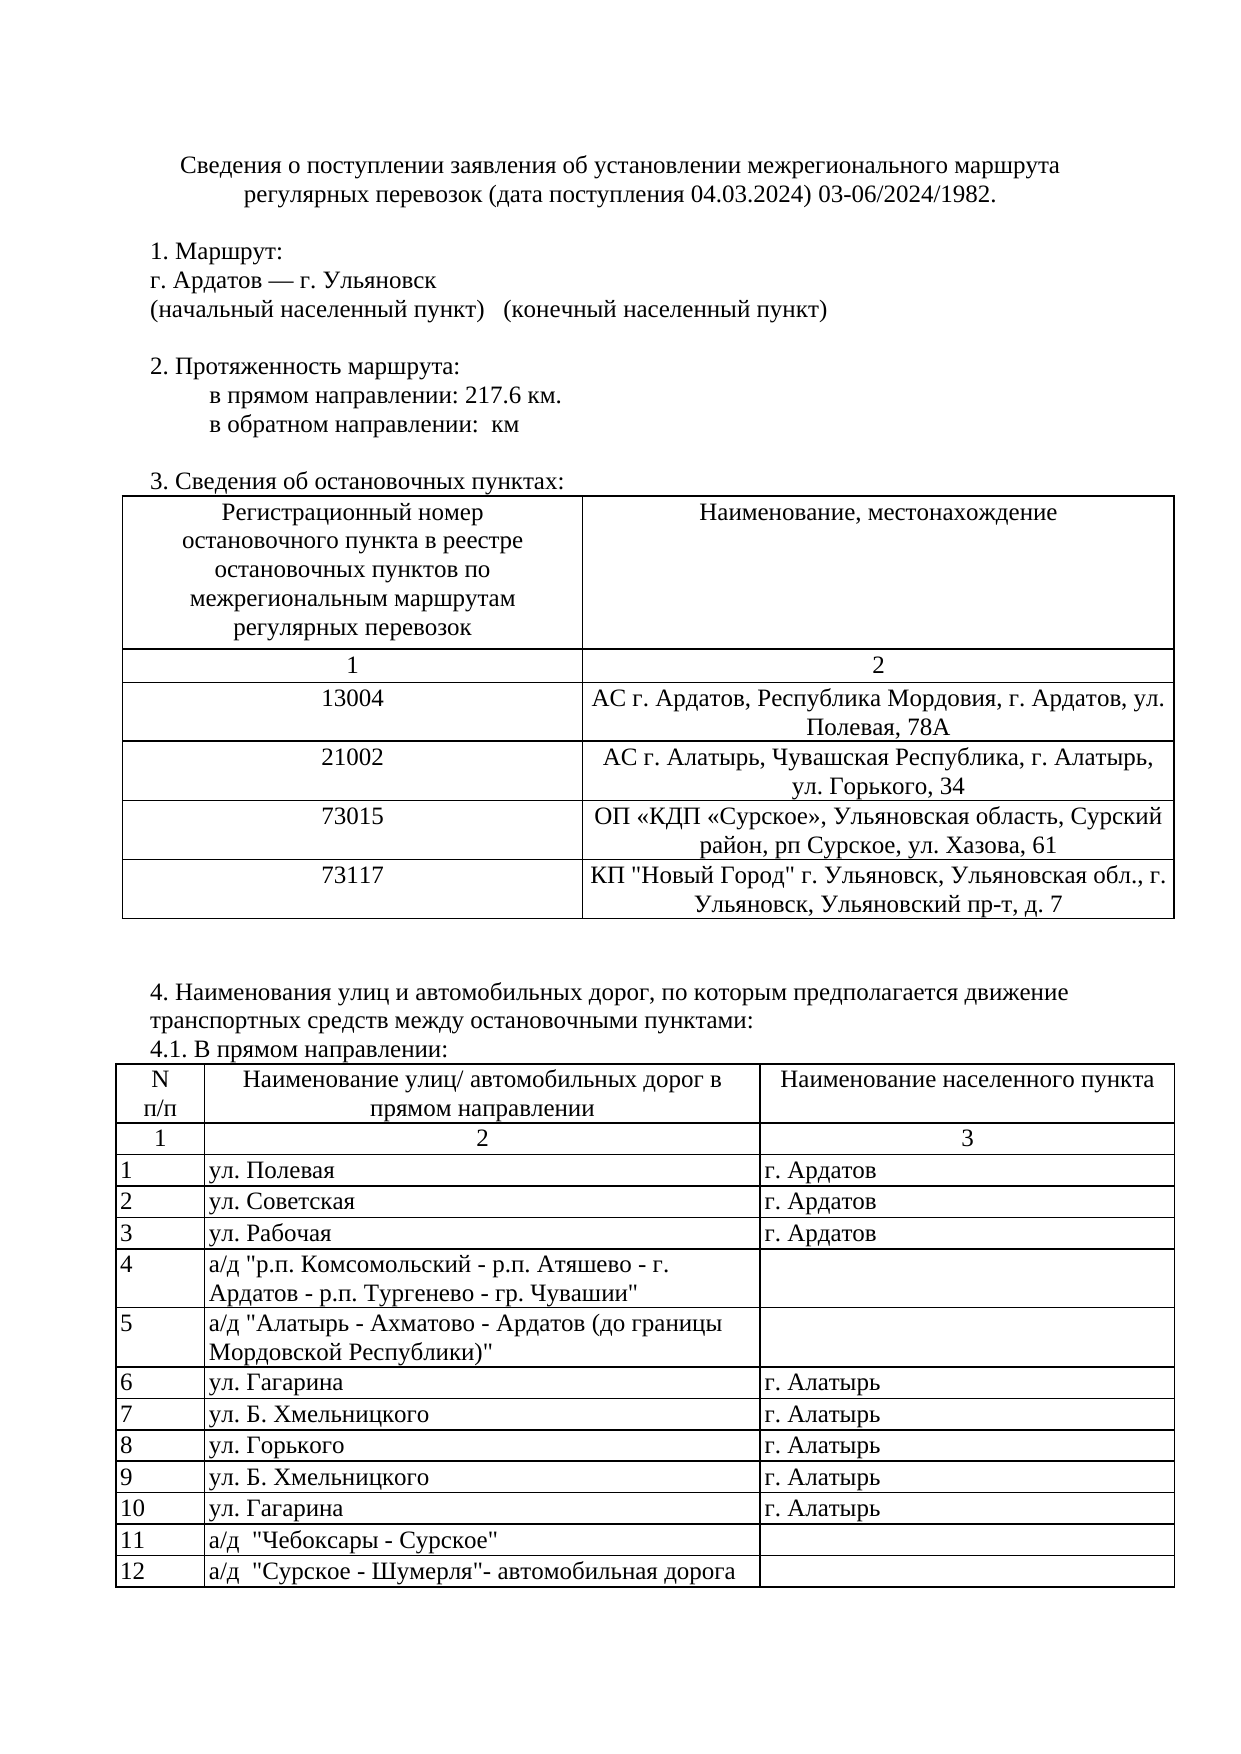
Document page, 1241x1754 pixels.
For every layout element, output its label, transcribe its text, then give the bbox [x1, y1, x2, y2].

table_cell а/д "р.п. Комсомольский - р.п. Атяшево - г. Ардатов - р.п. Тургенево - гр. Чувашии" [205, 1250, 759, 1307]
table_cell 3 [117, 1218, 204, 1248]
table_cell АС г. Алатырь, Чувашская Республика, г. Алатырь, ул. Горького, 34 [583, 742, 1173, 799]
table_cell 11 [117, 1525, 204, 1555]
table_cell г. Алатырь [761, 1368, 1174, 1397]
text г. Ардатов — г. Ульяновск [150, 265, 1090, 294]
text 1. Маршрут: [150, 236, 1090, 265]
table_cell г. Алатырь [761, 1399, 1174, 1429]
table_cell 12 [117, 1556, 204, 1586]
text 4. Наименования улиц и автомобильных дорог, по которым предполагается движение транспортных средств между остановочными пунктами: [150, 977, 1090, 1034]
text 2. Протяженность маршрута: [150, 351, 1090, 380]
text 3. Сведения об остановочных пунктах: [150, 466, 1090, 495]
table_header Наименование улиц/ автомобильных дорог в прямом направлении [205, 1065, 759, 1122]
text 4.1. В прямом направлении: [150, 1034, 1090, 1063]
table_cell 10 [117, 1493, 204, 1523]
table_cell 73015 [123, 801, 582, 858]
text (начальный населенный пункт) (конечный населенный пункт) [150, 294, 1090, 322]
table_cell 7 [117, 1399, 204, 1429]
table_cell а/д "Алатырь - Ахматово - Ардатов (до границы Мордовской Республики)" [205, 1308, 759, 1366]
table_cell а/д "Чебоксары - Сурское" [205, 1525, 759, 1555]
table_cell [761, 1308, 1174, 1366]
table_header Наименование населенного пункта [761, 1065, 1174, 1122]
table_cell 8 [117, 1431, 204, 1460]
table_cell ул. Б. Хмельницкого [205, 1462, 759, 1492]
table_cell [761, 1250, 1174, 1307]
table_header N п/п [117, 1065, 204, 1122]
text Сведения о поступлении заявления об установлении межрегионального маршрута регулярных перевозок (дата поступления 04.03.2024) 03-06/2024/1982. [150, 150, 1090, 207]
table_cell ул. Полевая [205, 1155, 759, 1185]
text в прямом направлении: 217.6 км. [150, 380, 1090, 409]
table_cell АС г. Ардатов, Республика Мордовия, г. Ардатов, ул. Полевая, 78А [583, 683, 1173, 740]
table_cell г. Алатырь [761, 1493, 1174, 1523]
table_cell г. Алатырь [761, 1462, 1174, 1492]
table_cell г. Ардатов [761, 1155, 1174, 1185]
table_cell 1 [117, 1155, 204, 1185]
table_header Регистрационный номер остановочного пункта в реестре остановочных пунктов по межрегиональным маршрутам регулярных перевозок [123, 497, 582, 648]
text в обратном направлении: км [150, 409, 1090, 437]
table_cell КП "Новый Город" г. Ульяновск, Ульяновская обл., г. Ульяновск, Ульяновский пр-т, д. 7 [583, 860, 1173, 918]
table_header Наименование, местонахождение [583, 497, 1173, 648]
table_cell ул. Гагарина [205, 1493, 759, 1523]
table_cell ОП «КДП «Сурское», Ульяновская область, Сурский район, рп Сурское, ул. Хазова, 61 [583, 801, 1173, 858]
table_cell ул. Гагарина [205, 1368, 759, 1397]
table_cell 21002 [123, 742, 582, 799]
table_cell 4 [117, 1250, 204, 1307]
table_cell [205, 1556, 759, 1586]
table_cell 73117 [123, 860, 582, 918]
table_cell ул. Советская [205, 1187, 759, 1216]
table_cell 2 [117, 1187, 204, 1216]
table_cell [761, 1525, 1174, 1555]
table_cell г. Алатырь [761, 1431, 1174, 1460]
table_cell [761, 1556, 1174, 1586]
table_cell 1 [123, 650, 582, 681]
table_cell г. Ардатов [761, 1187, 1174, 1216]
table_cell 3 [761, 1124, 1174, 1153]
table_cell 5 [117, 1308, 204, 1366]
table_cell ул. Горького [205, 1431, 759, 1460]
table_cell 2 [205, 1124, 759, 1153]
table_cell 9 [117, 1462, 204, 1492]
table_cell ул. Б. Хмельницкого [205, 1399, 759, 1429]
table_cell г. Ардатов [761, 1218, 1174, 1248]
table_cell 2 [583, 650, 1173, 681]
table_cell ул. Рабочая [205, 1218, 759, 1248]
table_cell 6 [117, 1368, 204, 1397]
table_cell 13004 [123, 683, 582, 740]
table_cell 1 [117, 1124, 204, 1153]
